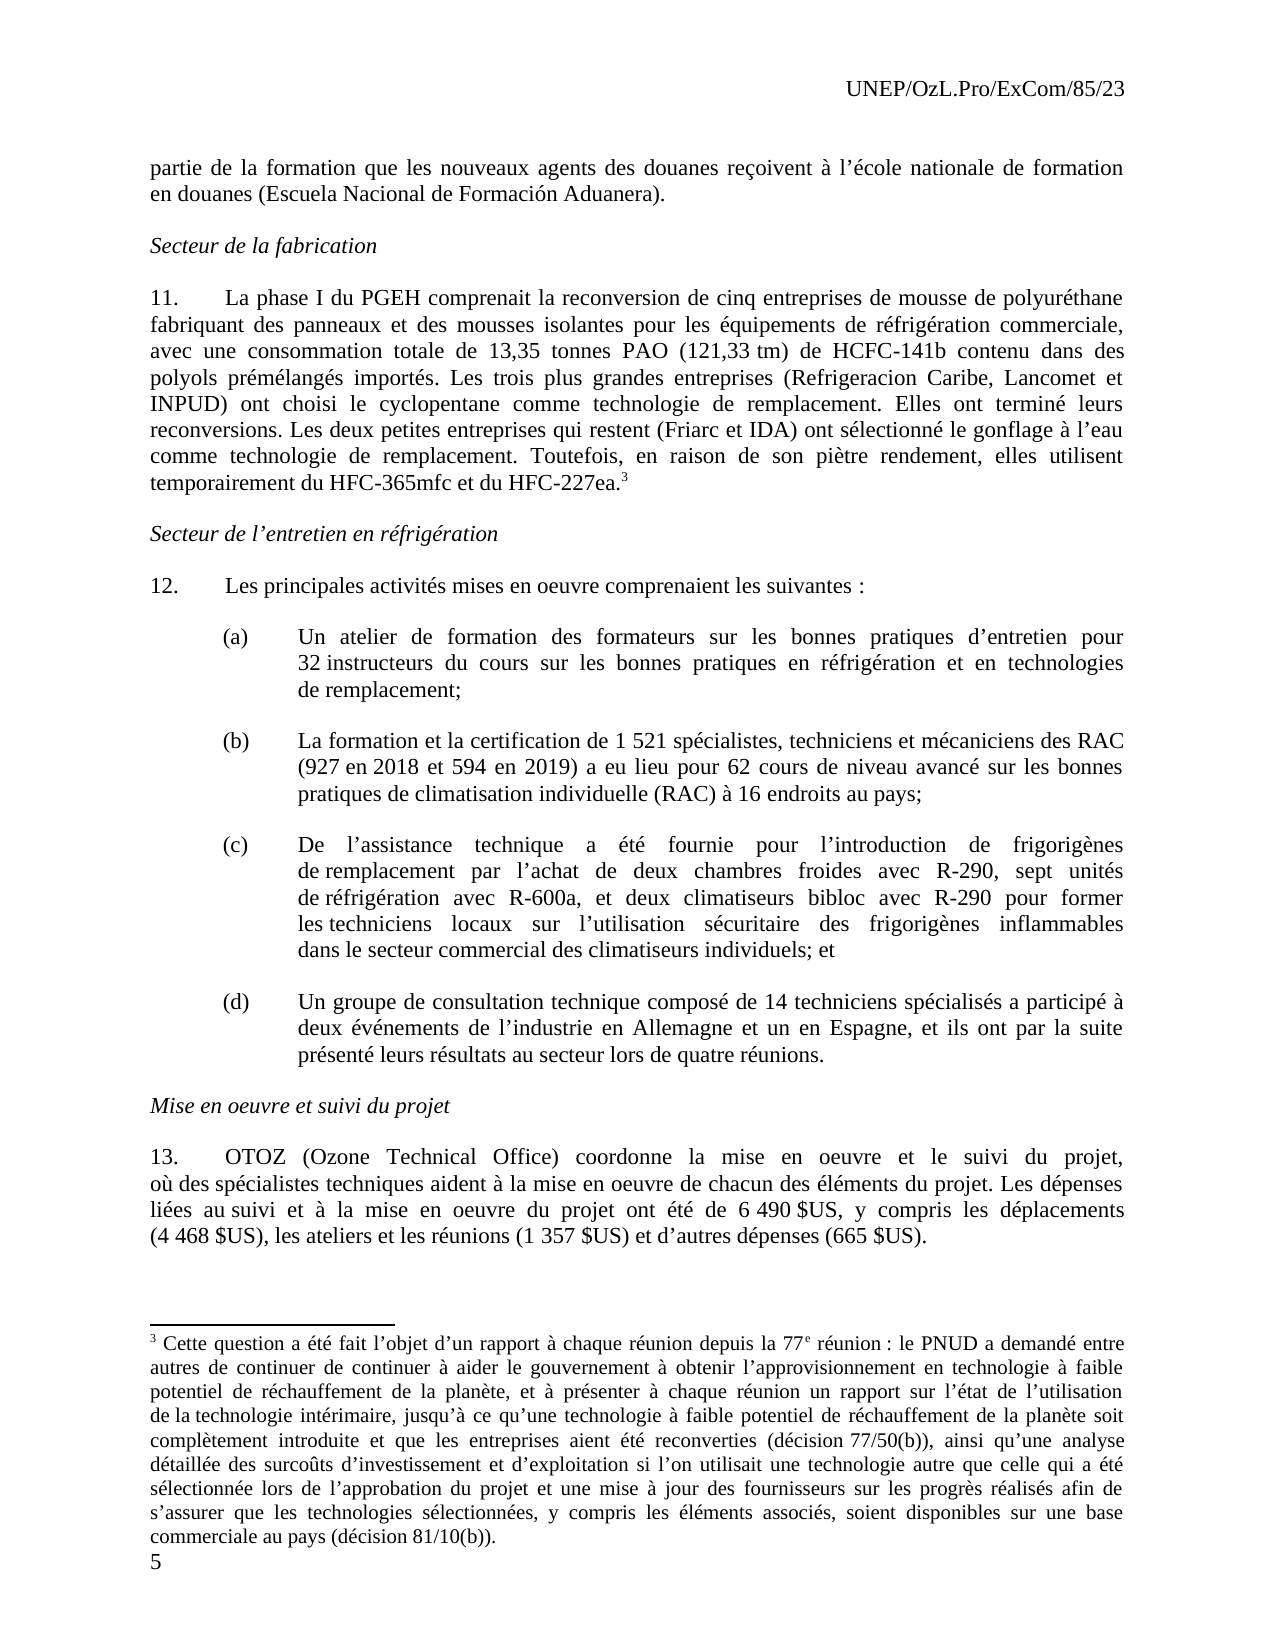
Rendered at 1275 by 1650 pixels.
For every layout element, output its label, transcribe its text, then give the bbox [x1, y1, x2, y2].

text Secteur de la fabrication [150, 232, 1125, 258]
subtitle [150, 154, 1125, 207]
subtitle Un groupe de consultation technique composé de 14 techniciens spécialisés a participé à deux événements de l’industrie en Allemagne et un en Espagne, et ils ont par la suite présenté leurs résultats au secteur lors de quatre réunions. [223, 988, 1125, 1067]
subtitle 12. Les principales activités mises en oeuvre comprenaient les suivantes : [150, 572, 1125, 598]
subtitle 11. La phase I du PGEH comprenait la reconversion de cinq entreprises de mousse de polyuréthane fabriquant des panneaux et des mousses isolantes pour les équipements de réfrigération commerciale, avec une consommation totale de 13,35 tonnes PAO (121,33 tm) de HCFC-141b contenu dans des polyols prémélangés importés. Les trois plus grandes entreprises (Refrigeracion Caribe, Lancomet et INPUD) ont choisi le cyclopentane comme technologie de remplacement. Elles ont terminé leurs reconversions. Les deux petites entreprises qui restent (Friarc et IDA) ont sélectionné le gonflage à l’eau comme technologie de remplacement. Toutefois, en raison de son piètre rendement, elles utilisent temporairement du HFC-365mfc et du HFC-227ea. [150, 284, 1125, 495]
subtitle De l’assistance technique a été fournie pour l’introduction de frigorigènes de remplacement par l’achat de deux chambres froides avec R-290, sept unités de réfrigération avec R-600a, et deux climatiseurs bibloc avec R-290 pour former les techniciens locaux sur l’utilisation sécuritaire des frigorigènes inflammables dans le secteur commercial des climatiseurs individuels; et [223, 831, 1125, 963]
subtitle Mise en oeuvre et suivi du projet [150, 1092, 1125, 1118]
subtitle Un atelier de formation des formateurs sur les bonnes pratiques d’entretien pour 32 instructeurs du cours sur les bonnes pratiques en réfrigération et en technologies de remplacement; [223, 623, 1125, 702]
text Secteur de l’entretien en réfrigération [150, 520, 1125, 547]
subtitle 13. OTOZ (Ozone Technical Office) coordonne la mise en oeuvre et le suivi du projet, où des spécialistes techniques aident à la mise en oeuvre de chacun des éléments du projet. Les dépenses liées au suivi et à la mise en oeuvre du projet ont été de 6 490 $US, y compris les déplacements (4 468 $US), les ateliers et les réunions (1 357 $US) et d’autres dépenses (665 $US). [150, 1143, 1125, 1249]
subtitle La formation et la certification de 1 521 spécialistes, techniciens et mécaniciens des RAC (927 en 2018 et 594 en 2019) a eu lieu pour 62 cours de niveau avancé sur les bonnes pratiques de climatisation individuelle (RAC) à 16 endroits au pays; [223, 727, 1125, 806]
